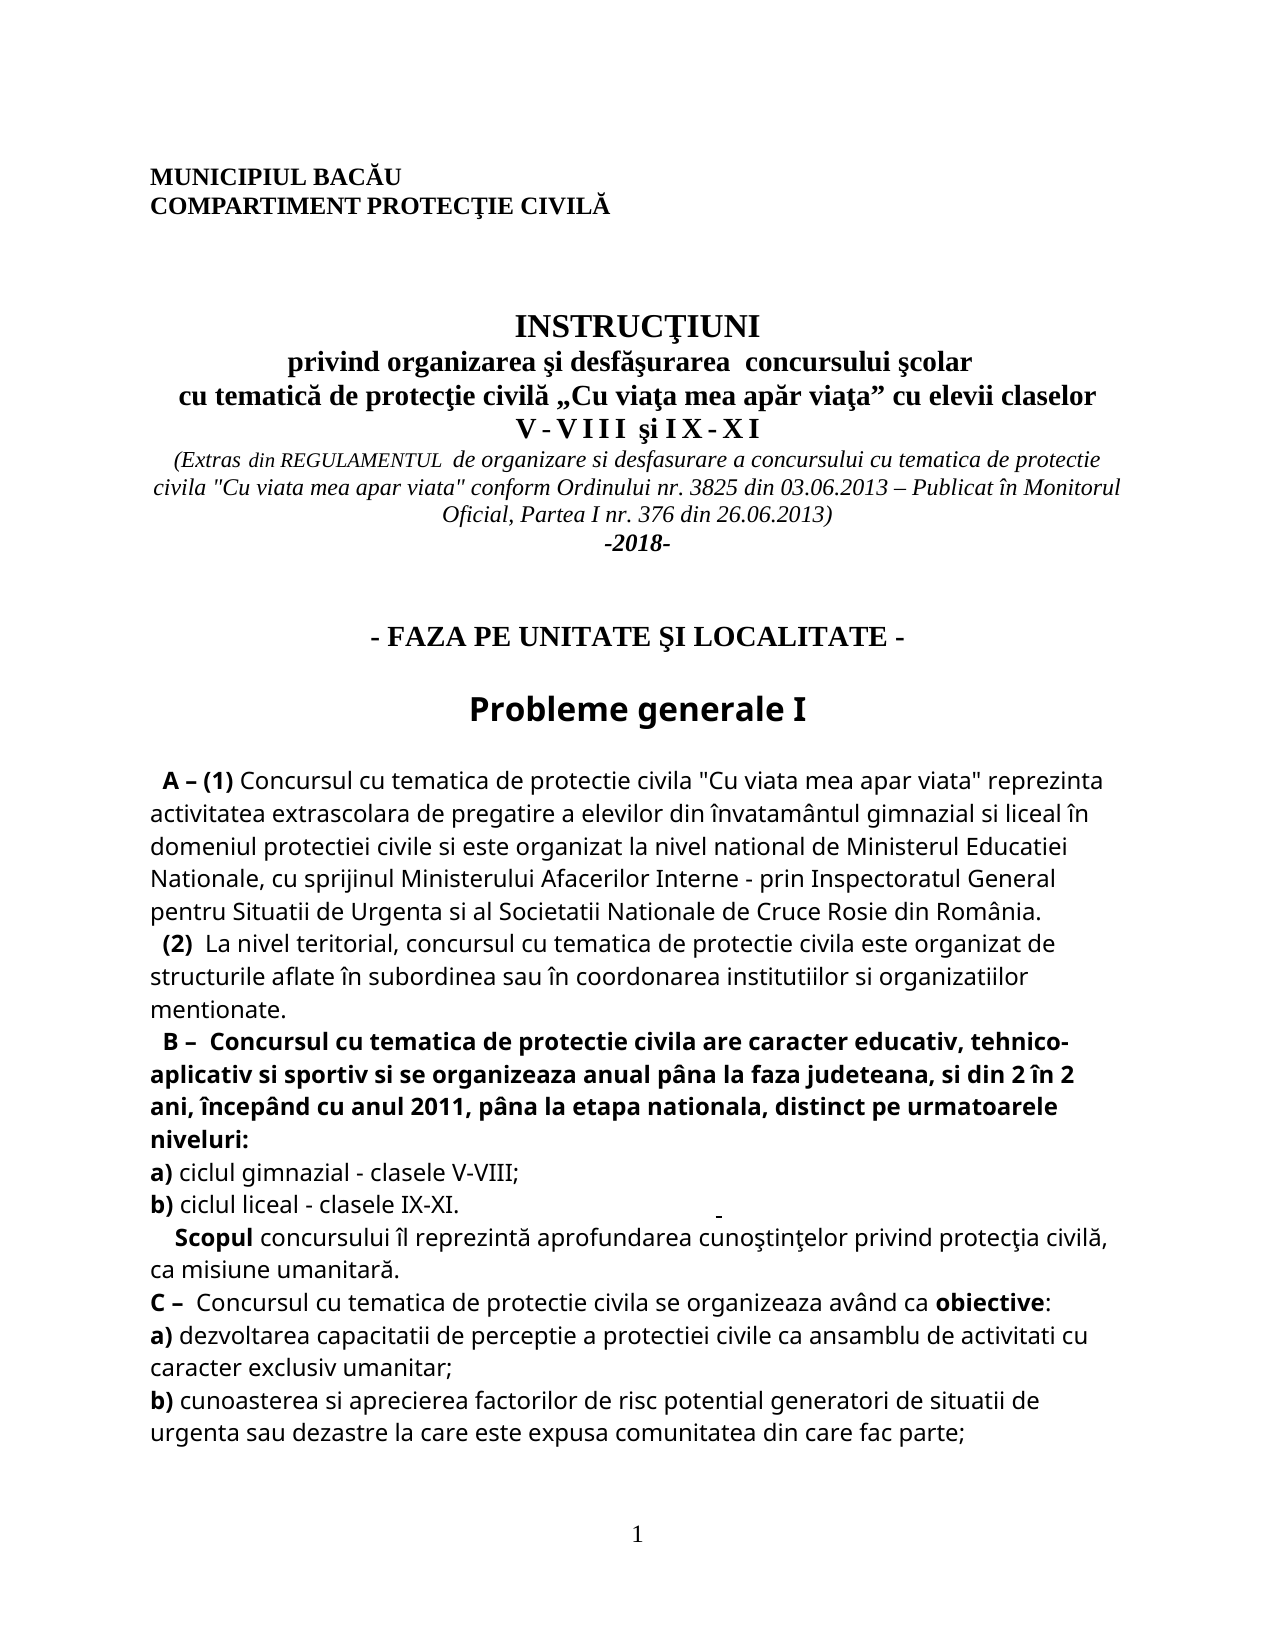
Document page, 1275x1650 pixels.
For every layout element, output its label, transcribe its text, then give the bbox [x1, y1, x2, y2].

text privind organizarea şi desfăşurarea concursului şcolar cu tematică de protecţie civilă „Cu viaţa mea apăr viaţa” cu elevii claselor [150, 344, 1125, 412]
text b) cunoasterea si aprecierea factorilor de risc potential generatori de situatii de urgenta sau dezastre la care este expusa comunitatea din care fac parte; [150, 1384, 1125, 1449]
text a) ciclul gimnazial - clasele V-VIII; [150, 1155, 1125, 1188]
text b) ciclul liceal - clasele IX-XI. [150, 1188, 1125, 1221]
text COMPARTIMENT PROTECŢIE CIVILĂ [150, 191, 1125, 220]
text Scopul concursului îl reprezintă aprofundarea cunoştinţelor privind protecţia civilă, ca misiune umanitară. [150, 1221, 1125, 1286]
text - FAZA PE UNITATE ŞI LOCALITATE - [150, 586, 1125, 653]
text C – Concursul cu tematica de protectie civila se organizeaza având ca obiective: [150, 1286, 1125, 1318]
text (2) La nivel teritorial, concursul cu tematica de protectie civila este organizat de structurile aflate în subordinea sau în coordonarea institutiilor si organizatiilor mentionate. [150, 927, 1125, 1025]
text MUNICIPIUL BACĂU [150, 162, 1125, 191]
text (Extras din REGULAMENTUL de organizare si desfasurare a concursului cu tematica de protectie civila "Cu viata mea apar viata" conform Ordinului nr. 3825 din 03.06.2013 – Publicat în Monitorul Oficial, Partea I nr. 376 din 26.06.2013) -2018- [150, 445, 1125, 557]
text A – (1) Concursul cu tematica de protectie civila "Cu viata mea apar viata" reprezinta activitatea extrascolara de pregatire a elevilor din învatamântul gimnazial si liceal în domeniul protectiei civile si este organizat la nivel national de Ministerul Educatiei Nationale, cu sprijinul Ministerului Afacerilor Interne - prin Inspectoratul General pentru Situatii de Urgenta si al Societatii Nationale de Cruce Rosie din România. [150, 764, 1125, 927]
text a) dezvoltarea capacitatii de perceptie a protectiei civile ca ansamblu de activitati cu caracter exclusiv umanitar; [150, 1318, 1125, 1384]
text V-VIII şi IX-XI [150, 412, 1125, 445]
text Probleme generale I [150, 686, 1125, 732]
text B – Concursul cu tematica de protectie civila are caracter educativ, tehnico-aplicativ si sportiv si se organizeaza anual pâna la faza judeteana, si din 2 în 2 ani, începând cu anul 2011, pâna la etapa nationala, distinct pe urmatoarele niveluri: [150, 1025, 1125, 1155]
text INSTRUCŢIUNI [150, 306, 1125, 344]
